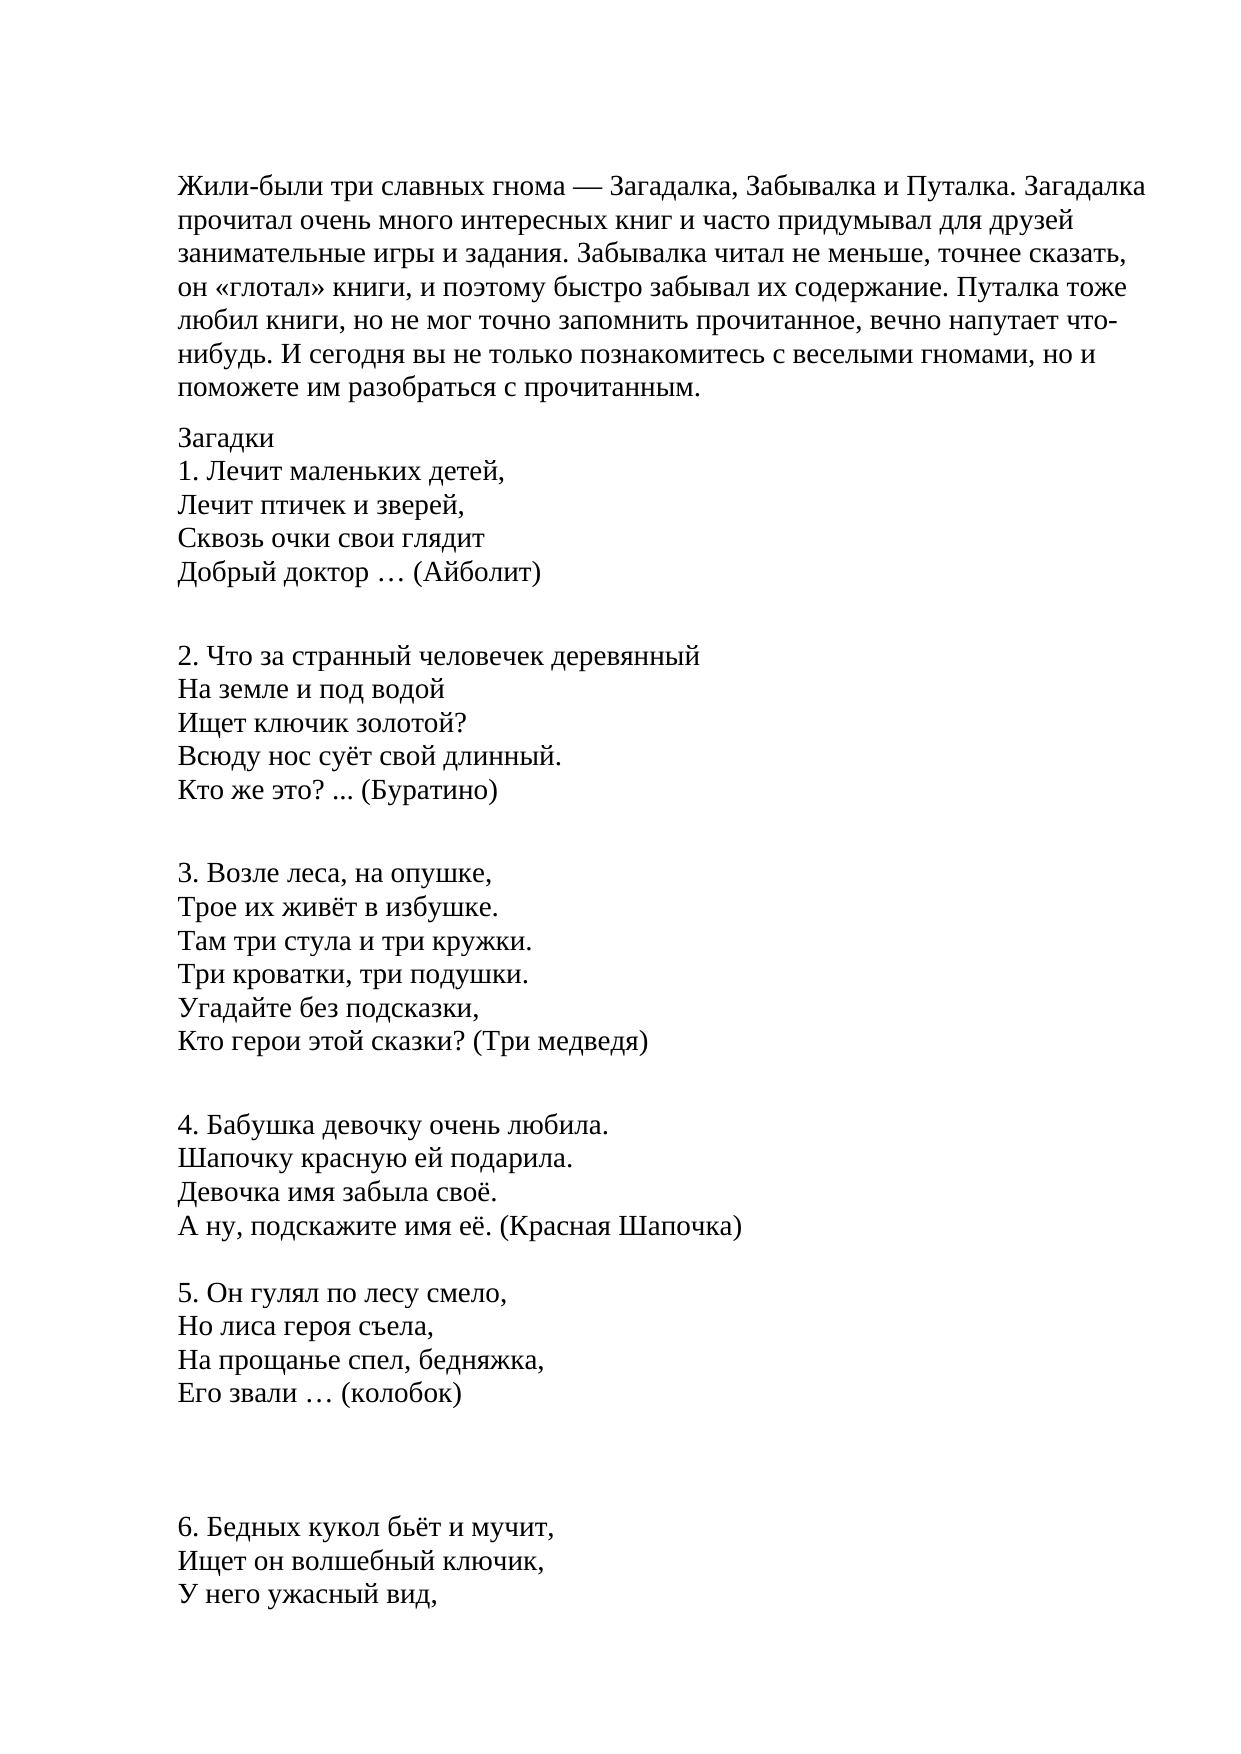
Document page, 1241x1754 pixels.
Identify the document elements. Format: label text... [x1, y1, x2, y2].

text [177, 1073, 1152, 1610]
text 2. Что за странный человечек деревянный На земле и под водой Ищет ключик золотой? Всюду нос суёт свой длинный. Кто же это? ... (Буратино) [177, 604, 1152, 805]
text 3. Возле леса, на опушке, Трое их живёт в избушке. Там три стула и три кружки. Три кроватки, три подушки. Угадайте без подсказки, Кто герои этой сказки? (Три медведя) [177, 822, 1152, 1057]
text Жили-были три славных гнома — Загадалка, Забывалка и Путалка. Загадалка прочитал очень много интересных книг и часто придумывал для друзей занимательные игры и задания. Забывалка читал не меньше, точнее сказать, он «глотал» книги, и поэтому быстро забывал их содержание. Путалка тоже любил книги, но не мог точно запомнить прочитанное, вечно напутает что-нибудь. И сегодня вы не только познакомитесь с веселыми гномами, но и поможете им разобраться с прочитанным. [177, 168, 1152, 403]
text Загадки 1. Лечит маленьких детей, Лечит птичек и зверей, Сквозь очки свои глядит Добрый доктор … (Айболит) [274, 420, 1152, 587]
